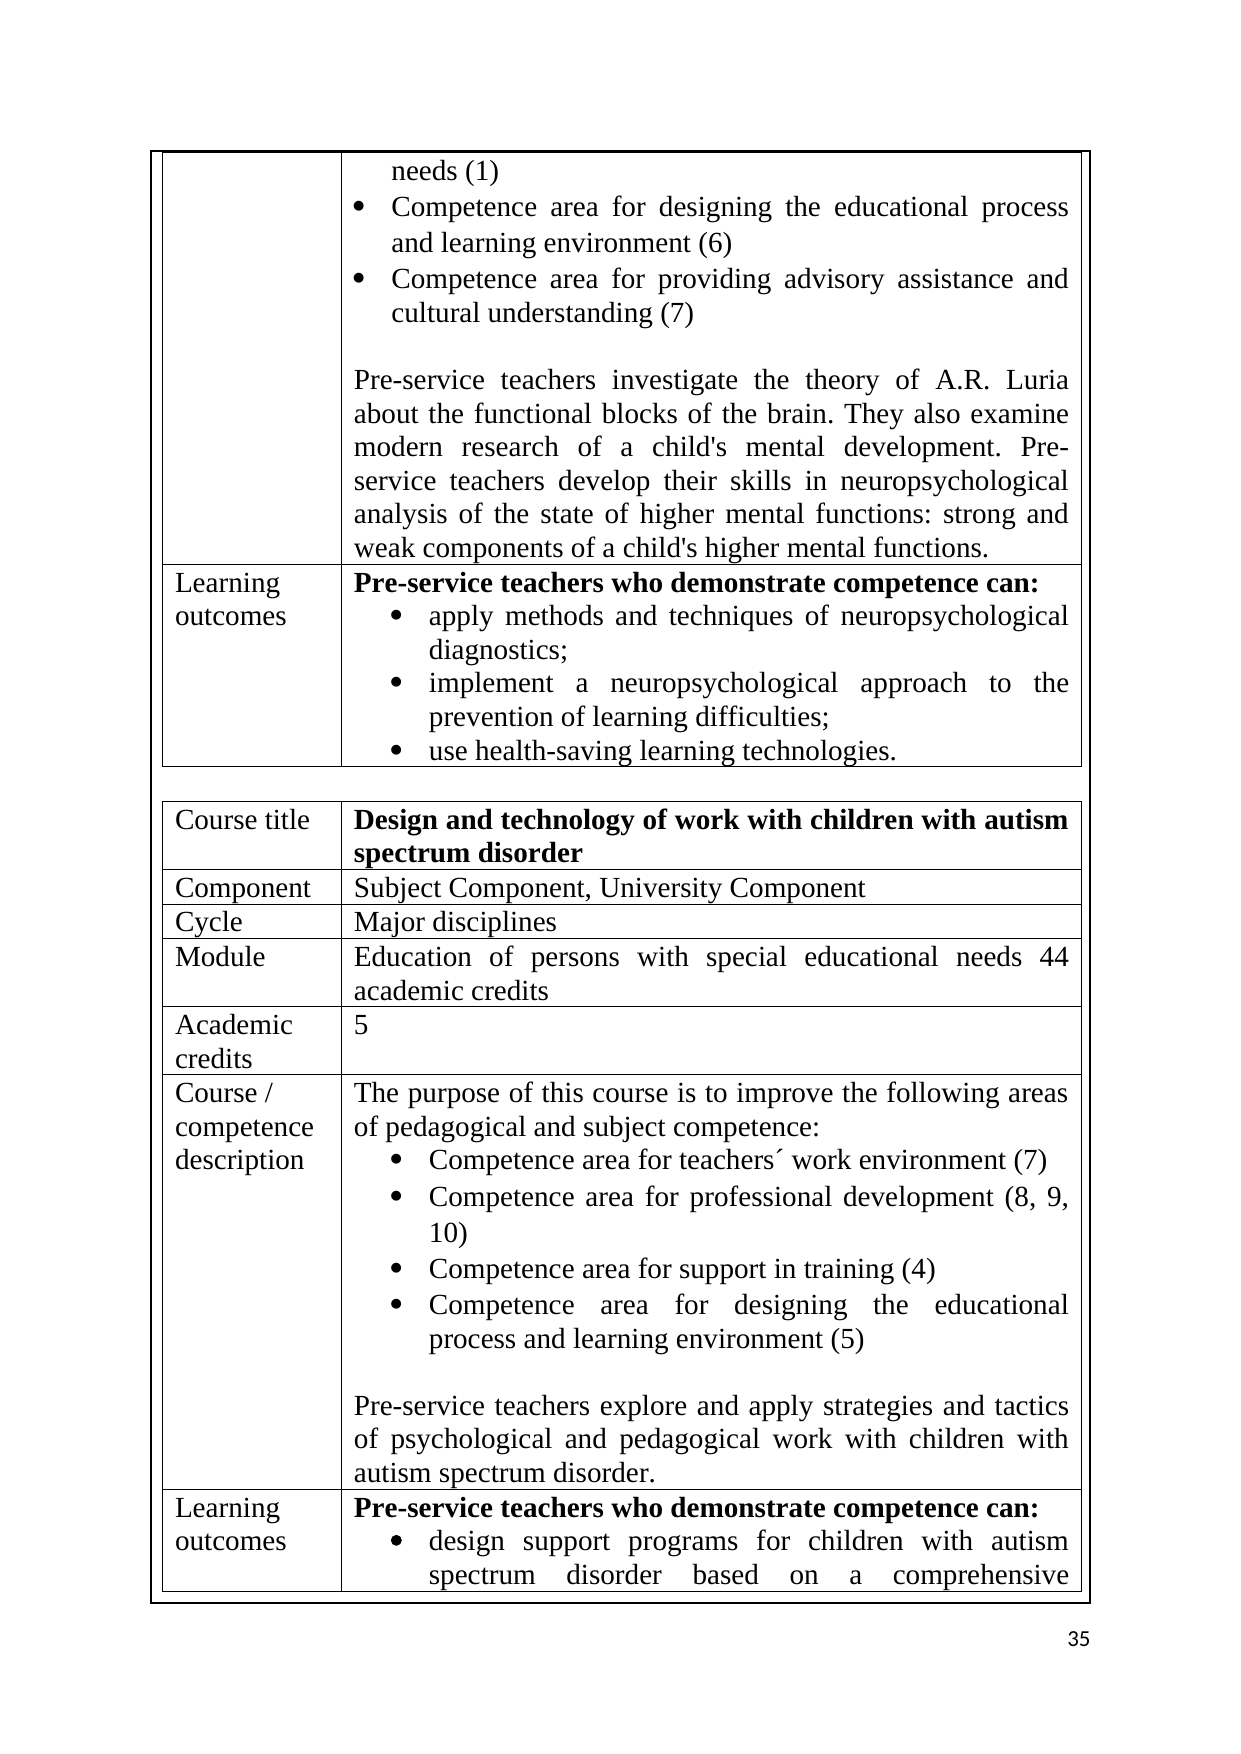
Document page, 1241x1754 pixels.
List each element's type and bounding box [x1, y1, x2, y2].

table_cell [152, 152, 1089, 1602]
